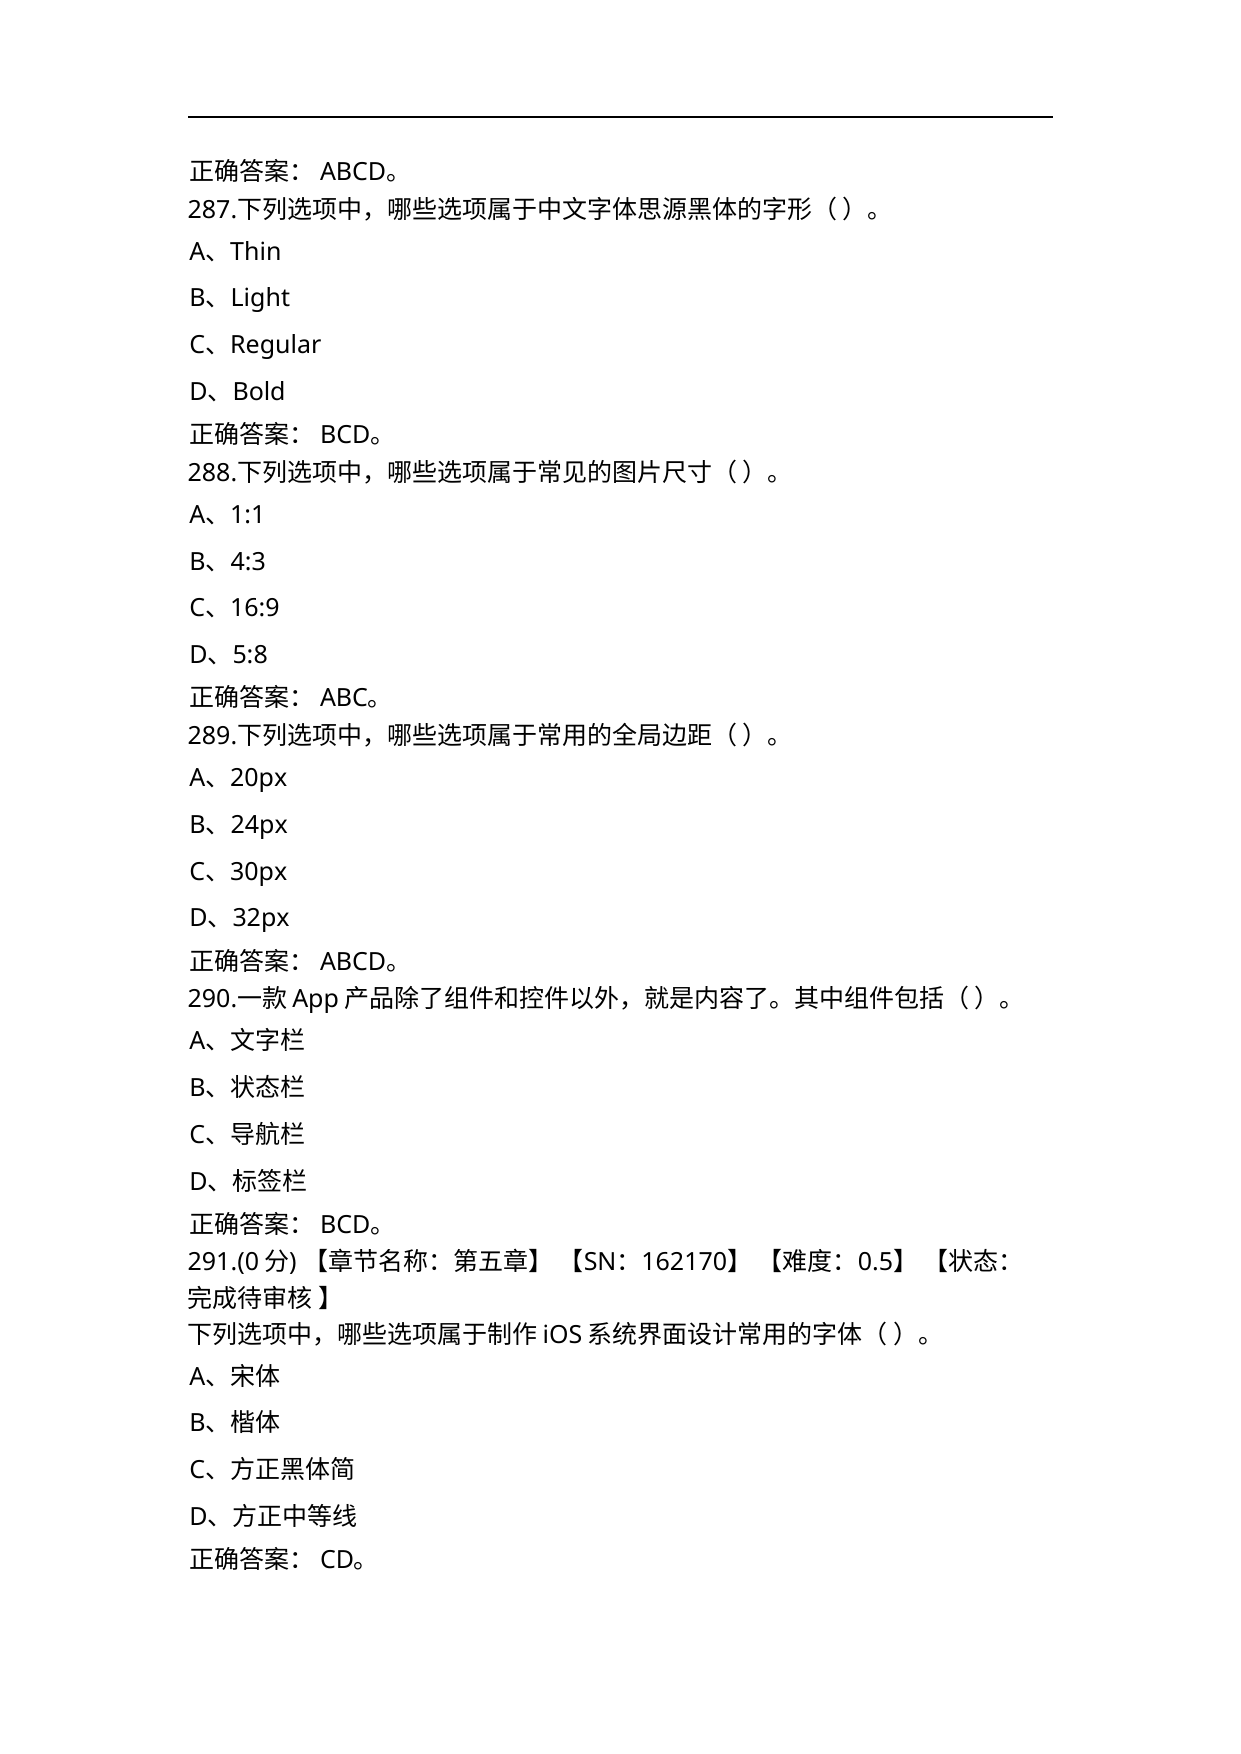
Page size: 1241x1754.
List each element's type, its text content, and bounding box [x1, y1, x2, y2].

table_cell D、标签栏 [188, 1156, 1053, 1202]
table_cell C、方正黑体简 [188, 1444, 1053, 1491]
table_cell 正确答案： BCD。 [188, 413, 1053, 452]
table_cell B、24px [188, 799, 1053, 846]
table_cell B、状态栏 [188, 1062, 1053, 1109]
table_cell D、方正中等线 [188, 1491, 1053, 1538]
table_cell 正确答案： BCD。 [188, 1203, 1053, 1242]
table_cell C、30px [188, 846, 1053, 892]
table_cell C、导航栏 [188, 1109, 1053, 1156]
table_cell 正确答案： ABCD。 [188, 939, 1053, 979]
table_cell C、16:9 [188, 583, 1053, 629]
text 291.(0分) 【章节名称：第五章】 【SN：162170】 【难度：0.5】 【状态： 完成待审核 】 下列选项中，哪些选项属于制作iOS系统界面设计常用的字体（ ）。 [187, 1242, 1053, 1351]
table_cell B、楷体 [188, 1398, 1053, 1444]
table_cell D、32px [188, 893, 1053, 939]
table_header A、文字栏 [188, 1015, 1053, 1062]
table_cell B、4:3 [188, 536, 1053, 582]
table_cell 正确答案： ABC。 [188, 676, 1053, 716]
table_cell C、Regular [188, 319, 1053, 366]
table_cell D、Bold [188, 366, 1053, 413]
table_header A、宋体 [188, 1351, 1053, 1397]
text 287.下列选项中，哪些选项属于中文字体思源黑体的字形（ ）。 [187, 189, 1053, 226]
table_cell 正确答案： CD。 [188, 1538, 1053, 1577]
text 288.下列选项中，哪些选项属于常见的图片尺寸（ ）。 [187, 452, 1053, 489]
table_cell 正确答案： ABCD。 [188, 150, 1053, 189]
table_header A、Thin [188, 226, 1053, 272]
table_cell D、5:8 [188, 629, 1053, 676]
table_header A、20px [188, 752, 1053, 799]
text 290.一款App产品除了组件和控件以外，就是内容了。其中组件包括（ ）。 [187, 979, 1053, 1015]
table_header A、1:1 [188, 489, 1053, 536]
table_cell B、Light [188, 273, 1053, 319]
text 289.下列选项中，哪些选项属于常用的全局边距（ ）。 [187, 716, 1053, 752]
